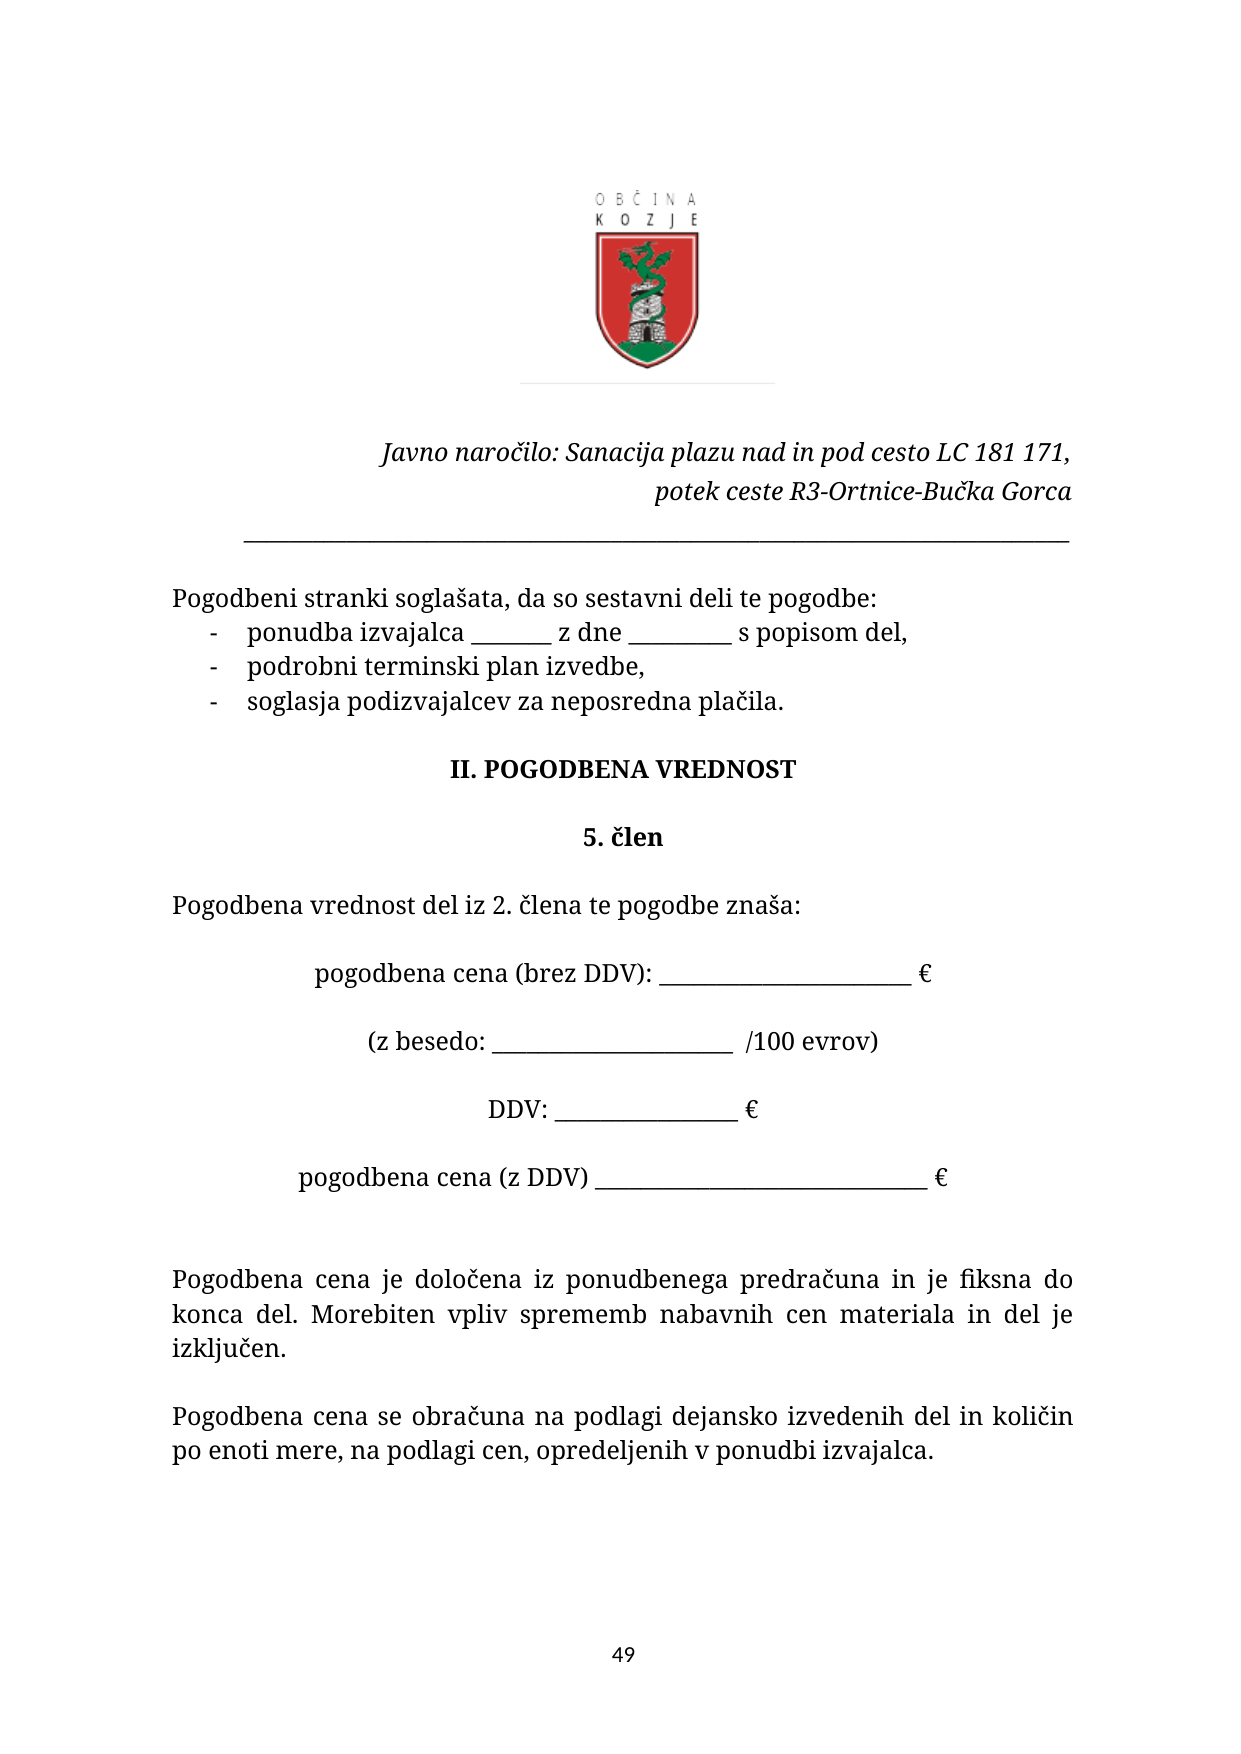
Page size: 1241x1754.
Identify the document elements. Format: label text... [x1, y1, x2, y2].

list soglasja podizvajalcev za neposredna plačila. [209, 683, 1074, 717]
text (z besedo: _____________________ /100 evrov) [172, 1024, 1074, 1058]
text Pogodbeni stranki soglašata, da so sestavni deli te pogodbe: [172, 581, 1074, 615]
text Pogodbena cena je določena iz ponudbenega predračuna in je fiksna do konca del. Morebiten vpliv sprememb nabavnih cen materiala in del je izključen. [172, 1262, 1074, 1364]
list ponudba izvajalca _______ z dne _________ s popisom del, [209, 615, 1074, 649]
text Pogodbena vrednost del iz 2. člena te pogodbe znaša: [172, 887, 1074, 922]
text 5. člen [172, 819, 1074, 853]
text Pogodbena cena se obračuna na podlagi dejansko izvedenih del in količin po enoti mere, na podlagi cen, opredeljenih v ponudbi izvajalca. [172, 1398, 1074, 1467]
text II. POGODBENA VREDNOST [172, 751, 1074, 785]
text pogodbena cena (brez DDV): ______________________ € [172, 956, 1074, 990]
text pogodbena cena (z DDV) _____________________________ € [172, 1160, 1074, 1194]
list podrobni terminski plan izvedbe, [209, 649, 1074, 683]
text DDV: ________________ € [172, 1092, 1074, 1126]
